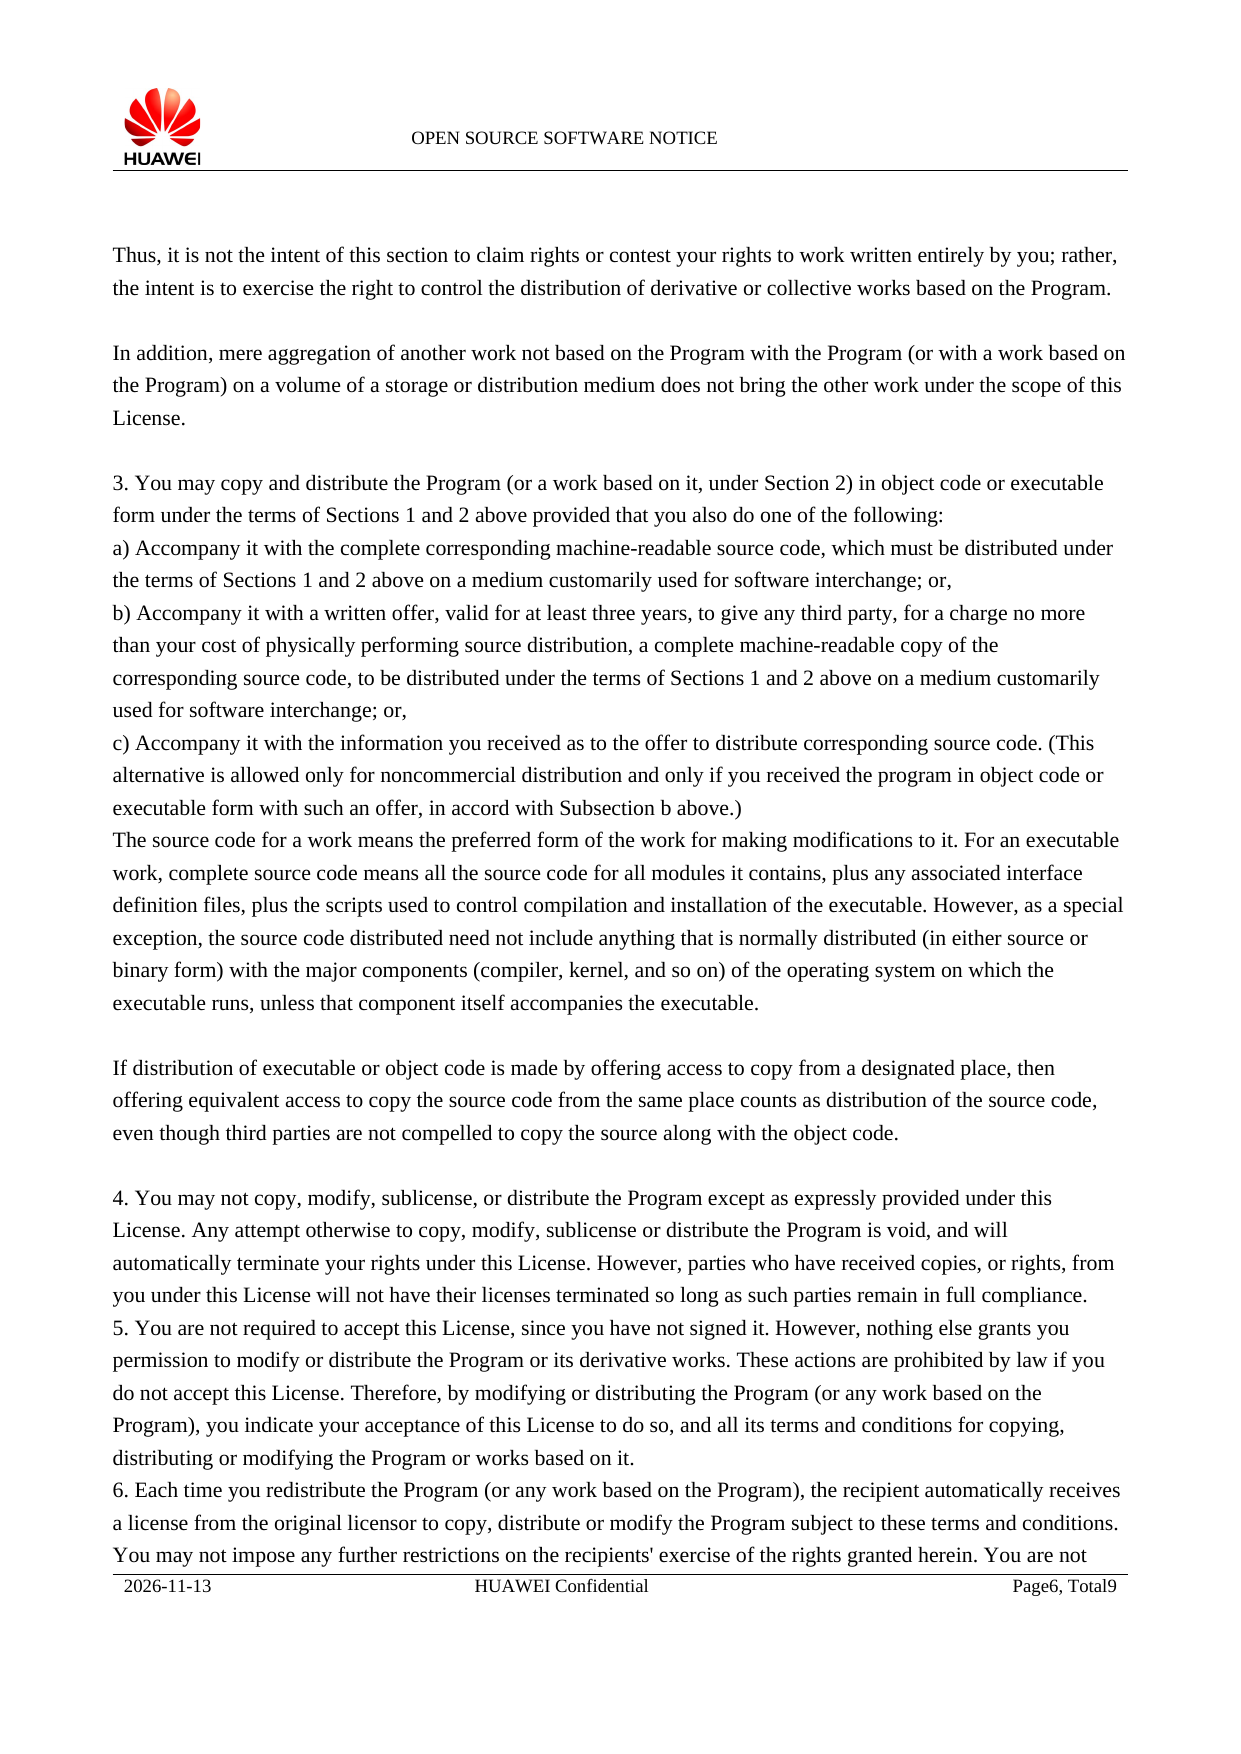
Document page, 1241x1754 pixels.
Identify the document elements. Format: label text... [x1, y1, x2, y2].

picture [124, 88, 201, 165]
